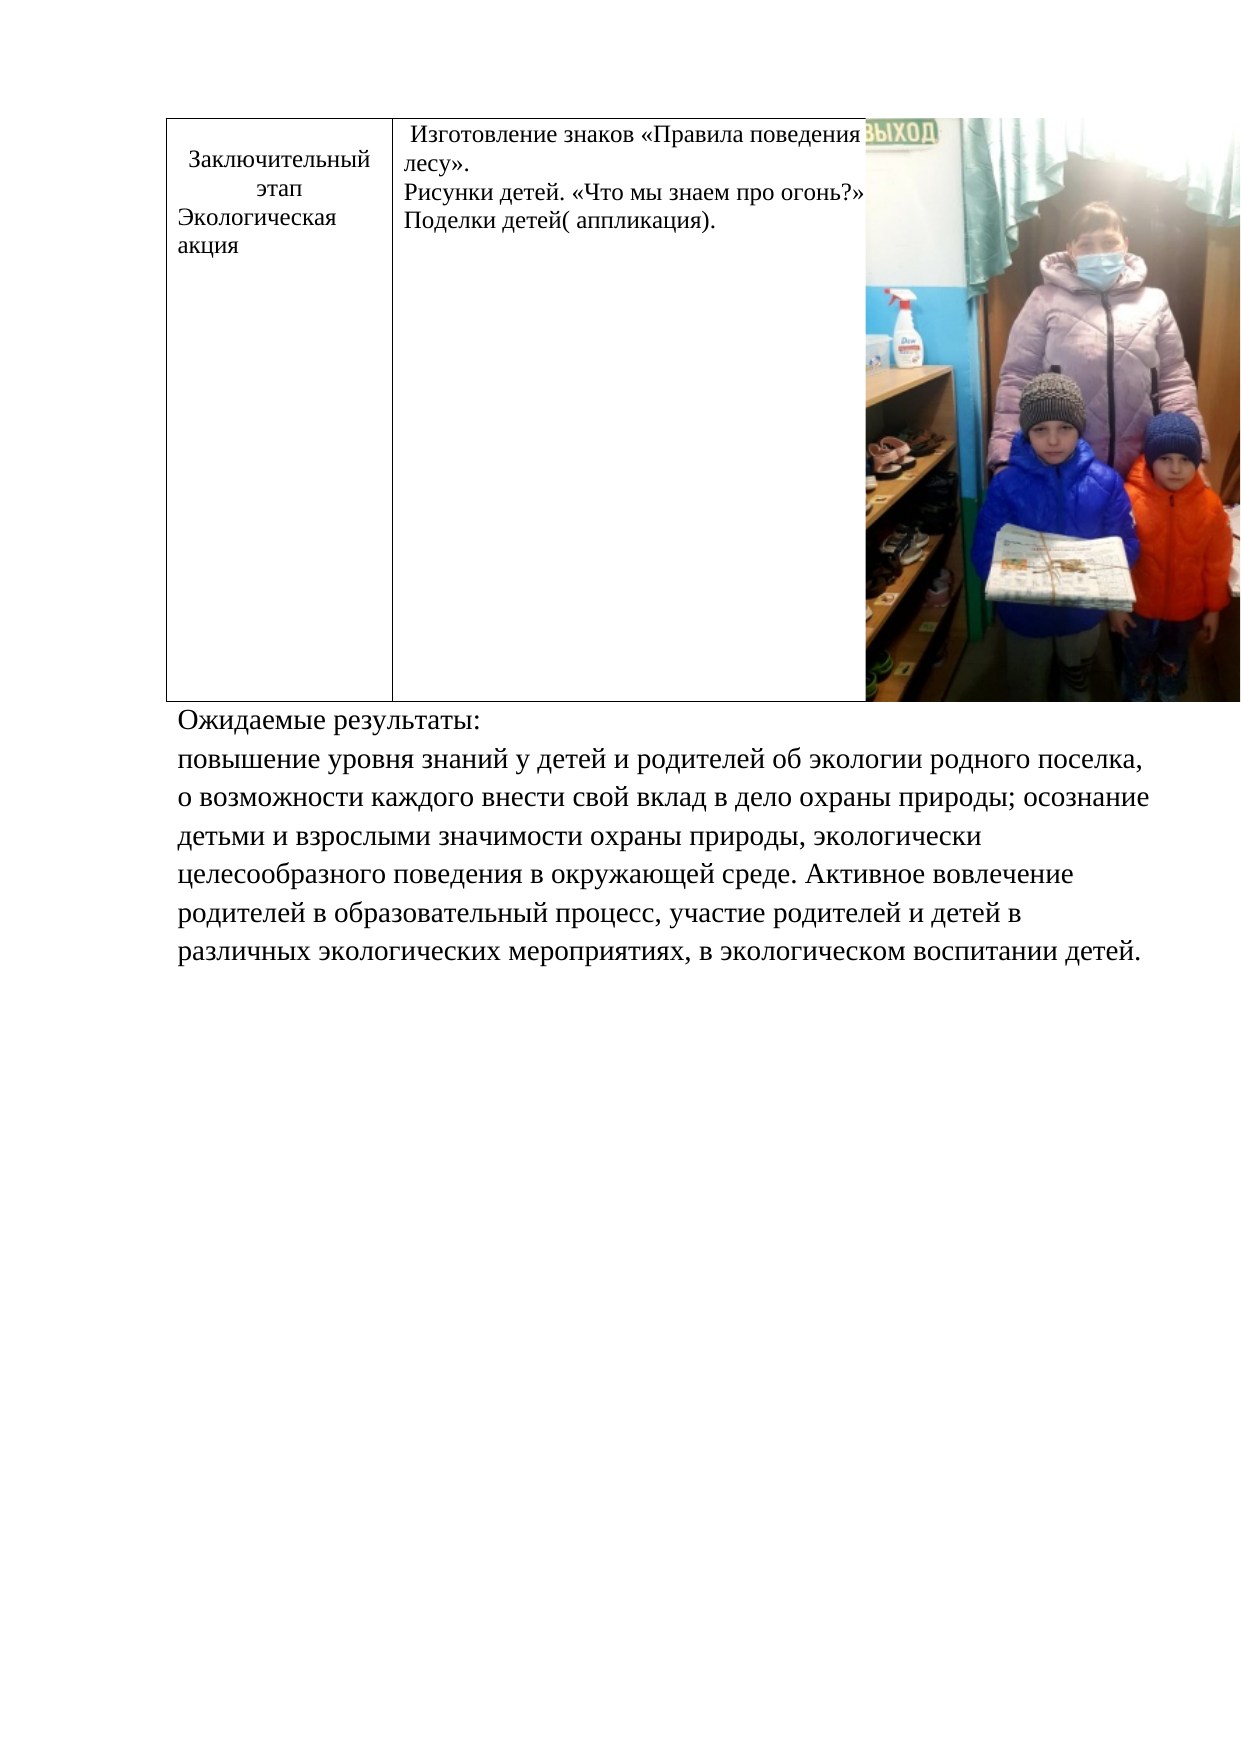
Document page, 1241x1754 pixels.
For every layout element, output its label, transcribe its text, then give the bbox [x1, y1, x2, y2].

table_cell Изготовление знаков «Правила поведения в лесу». Рисунки детей. «Что мы знаем про огонь?» Поделки детей( аппликация). [393, 119, 865, 701]
text повышение уровня знаний у детей и родителей об экологии родного поселка, о возможности каждого внести свой вклад в дело охраны природы; осознание детьми и взрослыми значимости охраны природы, экологически целесообразного поведения в окружающей среде. Активное вовлечение родителей в образовательный процесс, участие родителей и детей в различных экологических мероприятиях, в экологическом воспитании детей. [177, 741, 1152, 967]
text Ожидаемые результаты: [177, 702, 1152, 736]
table_cell Заключительный этап Экологическая акция [167, 119, 392, 701]
picture [865, 118, 1241, 702]
